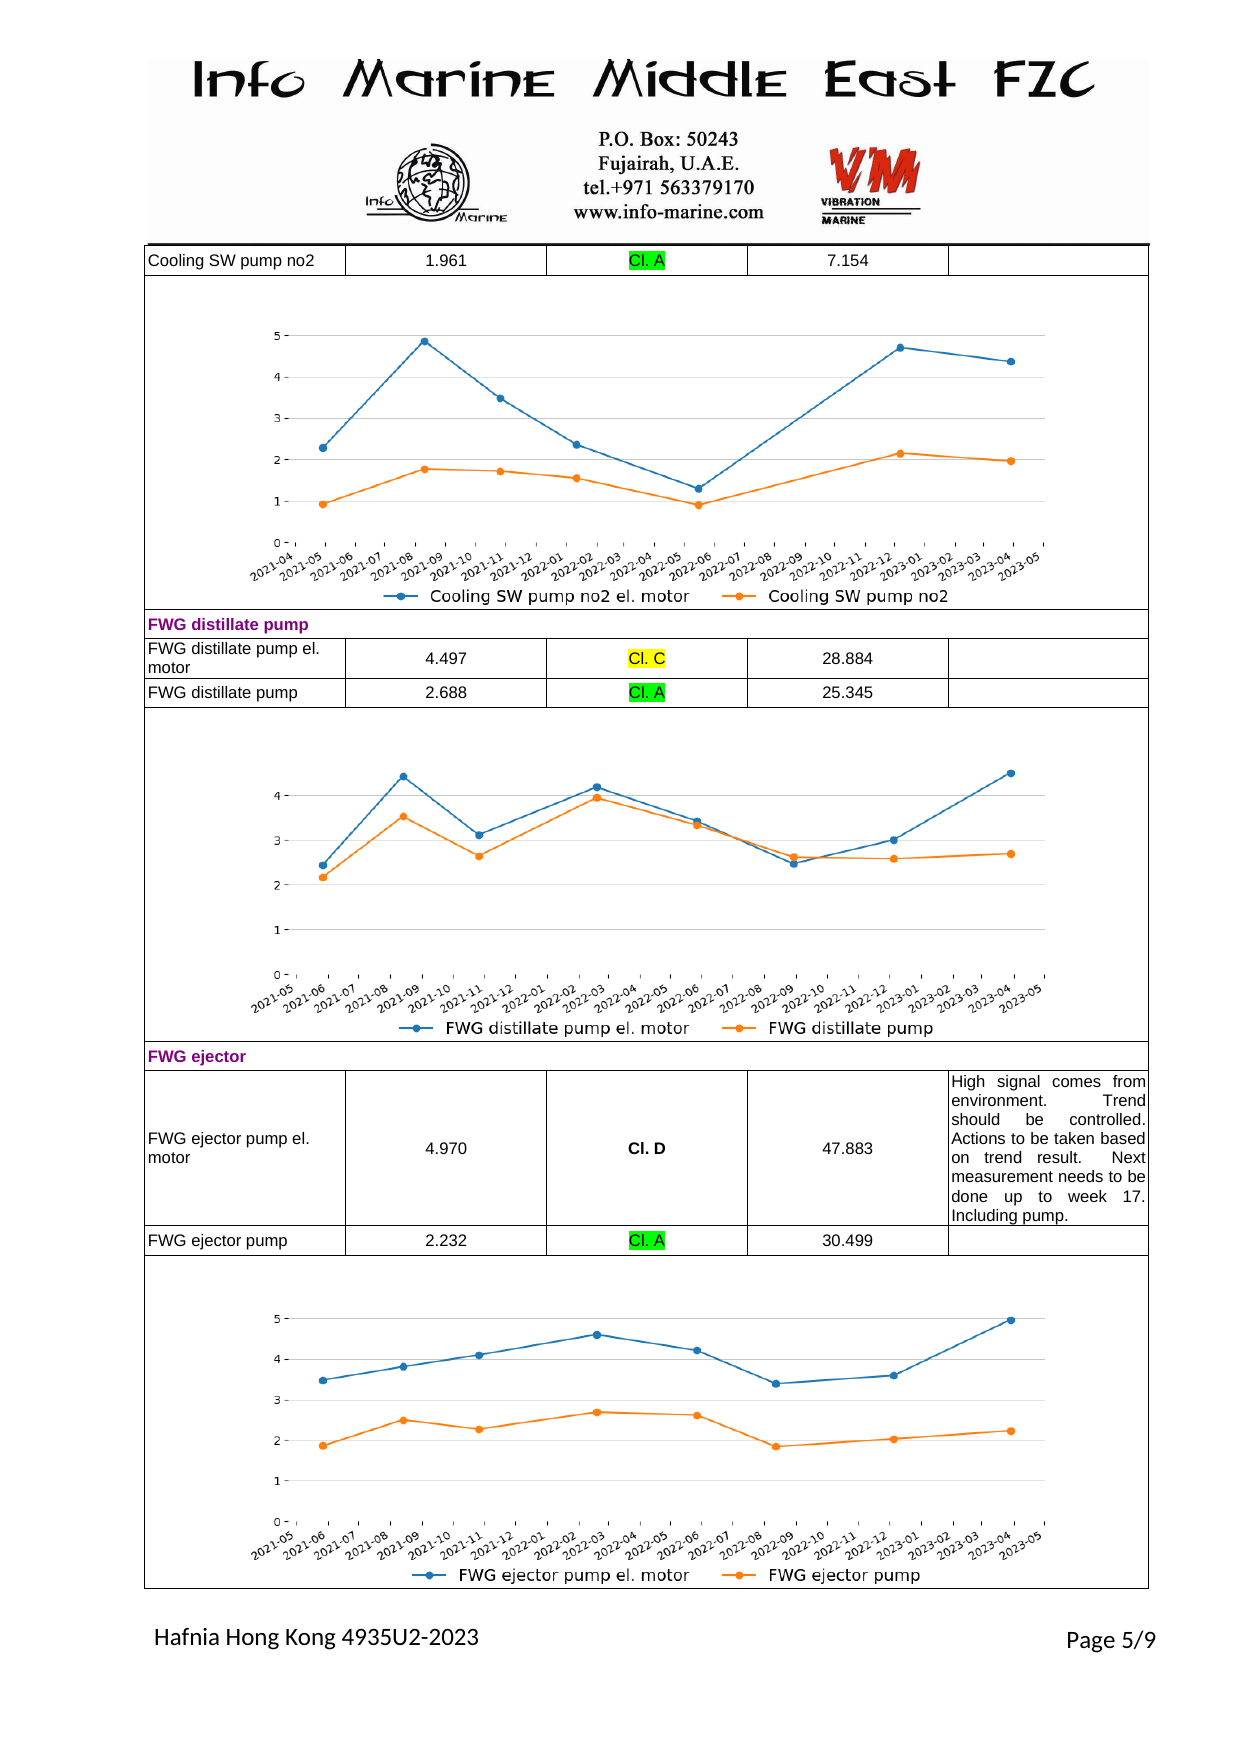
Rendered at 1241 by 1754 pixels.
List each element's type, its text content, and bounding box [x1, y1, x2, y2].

table_cell Cl. C [547, 639, 747, 677]
picture [166, 1260, 1142, 1586]
table_cell 1.961 [346, 246, 546, 275]
table_cell 28.884 [748, 639, 948, 677]
table_cell - - - [145, 1256, 1148, 1588]
table_cell FWG ejector pump [145, 1226, 345, 1254]
table_cell 30.499 [748, 1226, 948, 1254]
table_cell FWG distillate pump [145, 610, 1148, 638]
table_cell 4.970 [346, 1071, 546, 1225]
picture [166, 281, 1142, 607]
table_cell 2.232 [346, 1226, 546, 1254]
table_cell [949, 639, 1148, 677]
table_cell FWG distillate pump [145, 679, 345, 707]
table_cell Cl. A [547, 1226, 747, 1254]
table_cell 4.497 [346, 639, 546, 677]
table_cell 25.345 [748, 679, 948, 707]
table_cell - - - [145, 276, 1148, 609]
table_cell 47.883 [748, 1071, 948, 1225]
table_cell [949, 1226, 1148, 1254]
table_cell Cl. A [547, 679, 747, 707]
table_cell Cl. D [547, 1071, 747, 1225]
picture [166, 713, 1142, 1039]
table_cell FWG ejector [145, 1042, 1148, 1070]
table_cell - - - [145, 708, 1148, 1041]
table_cell [949, 246, 1148, 275]
table_cell FWG distillate pump el. motor [145, 639, 345, 677]
table_cell High signal comes from environment. Trend should be controlled. Actions to be taken based on trend result. Next measurement needs to be done up to week 17. Including pump. [949, 1071, 1148, 1225]
picture [147, 59, 1150, 246]
table_cell Cooling SW pump no2 [145, 246, 345, 275]
table_cell [949, 679, 1148, 707]
table_cell 2.688 [346, 679, 546, 707]
table_cell FWG ejector pump el. motor [145, 1071, 345, 1225]
table_cell 7.154 [748, 246, 948, 275]
table_cell Cl. A [547, 246, 747, 275]
